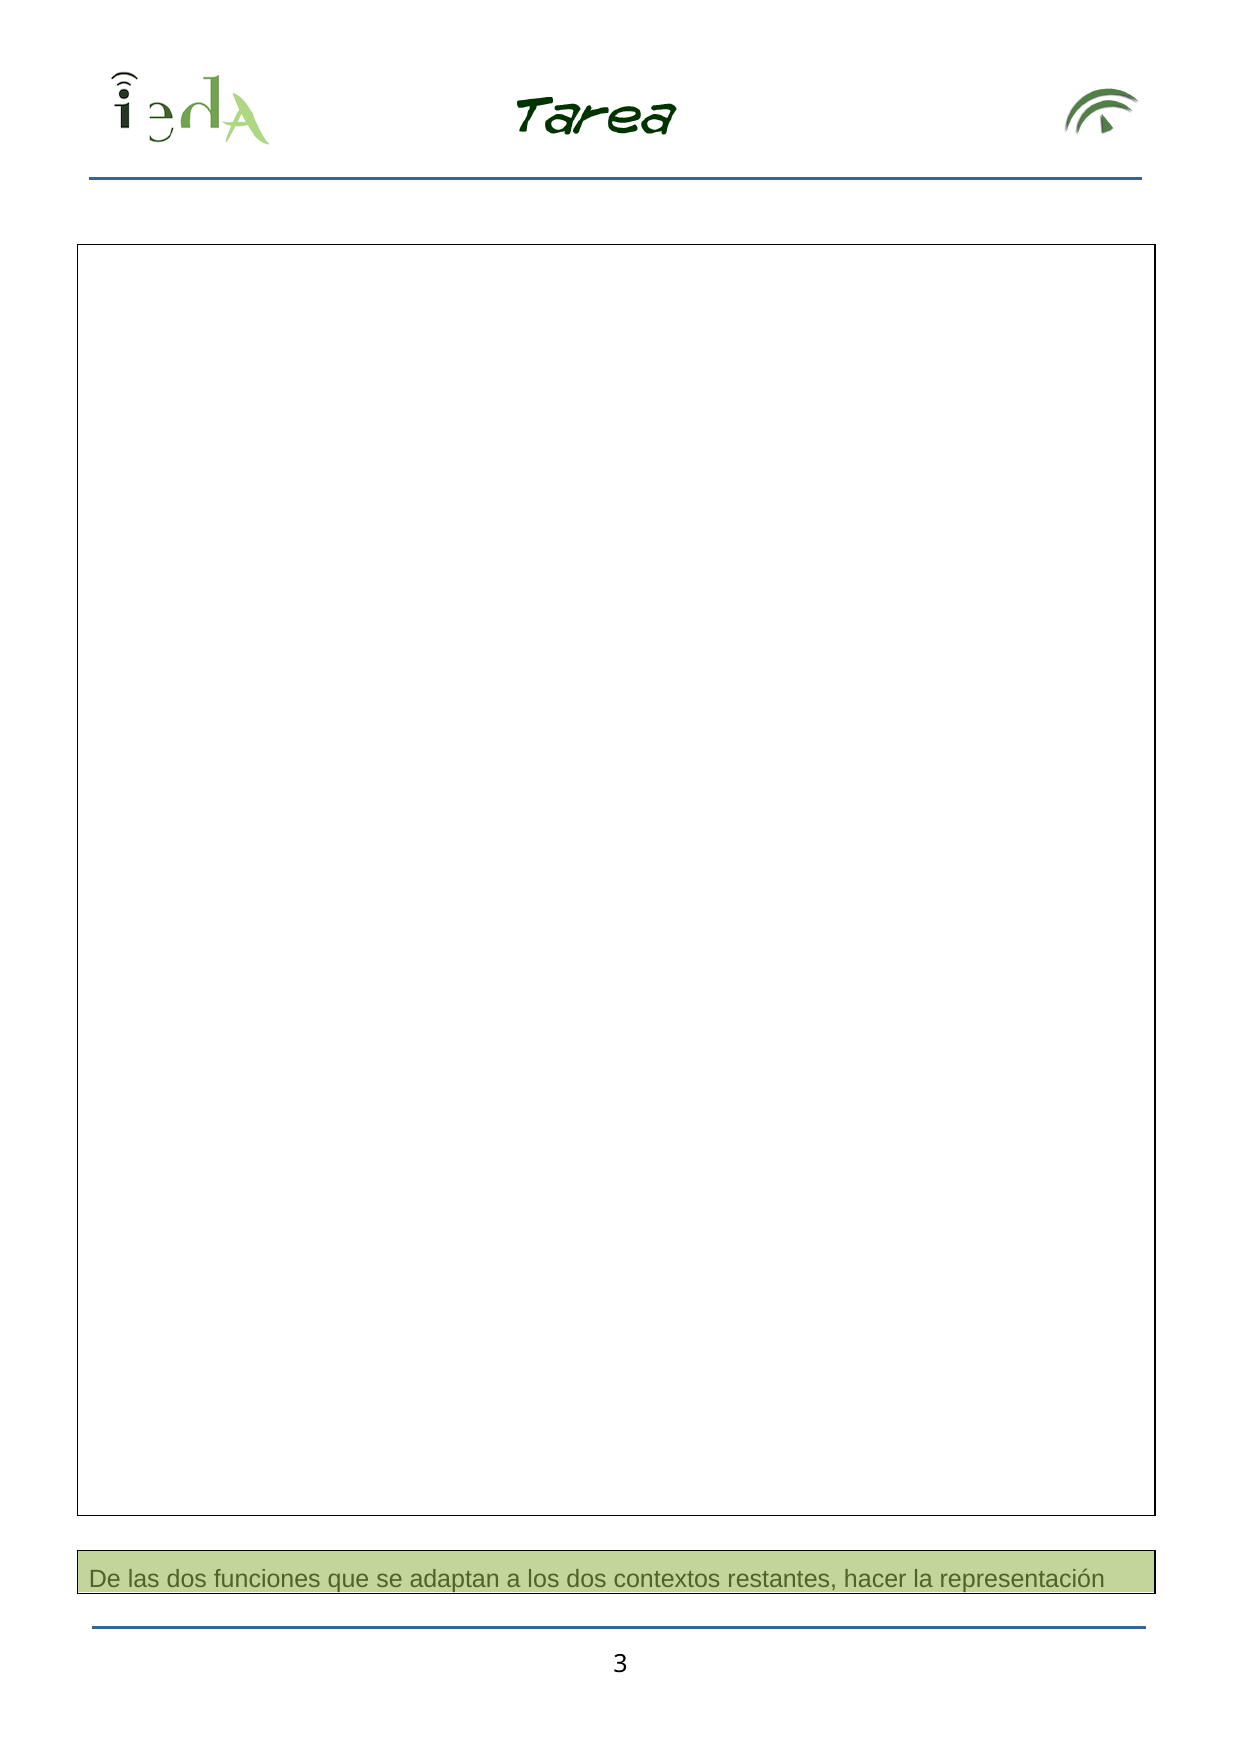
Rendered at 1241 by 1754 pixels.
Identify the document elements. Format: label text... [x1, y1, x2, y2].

picture [88, 70, 281, 154]
picture [1063, 88, 1139, 139]
picture [501, 88, 689, 142]
table_cell [78, 245, 1154, 1515]
